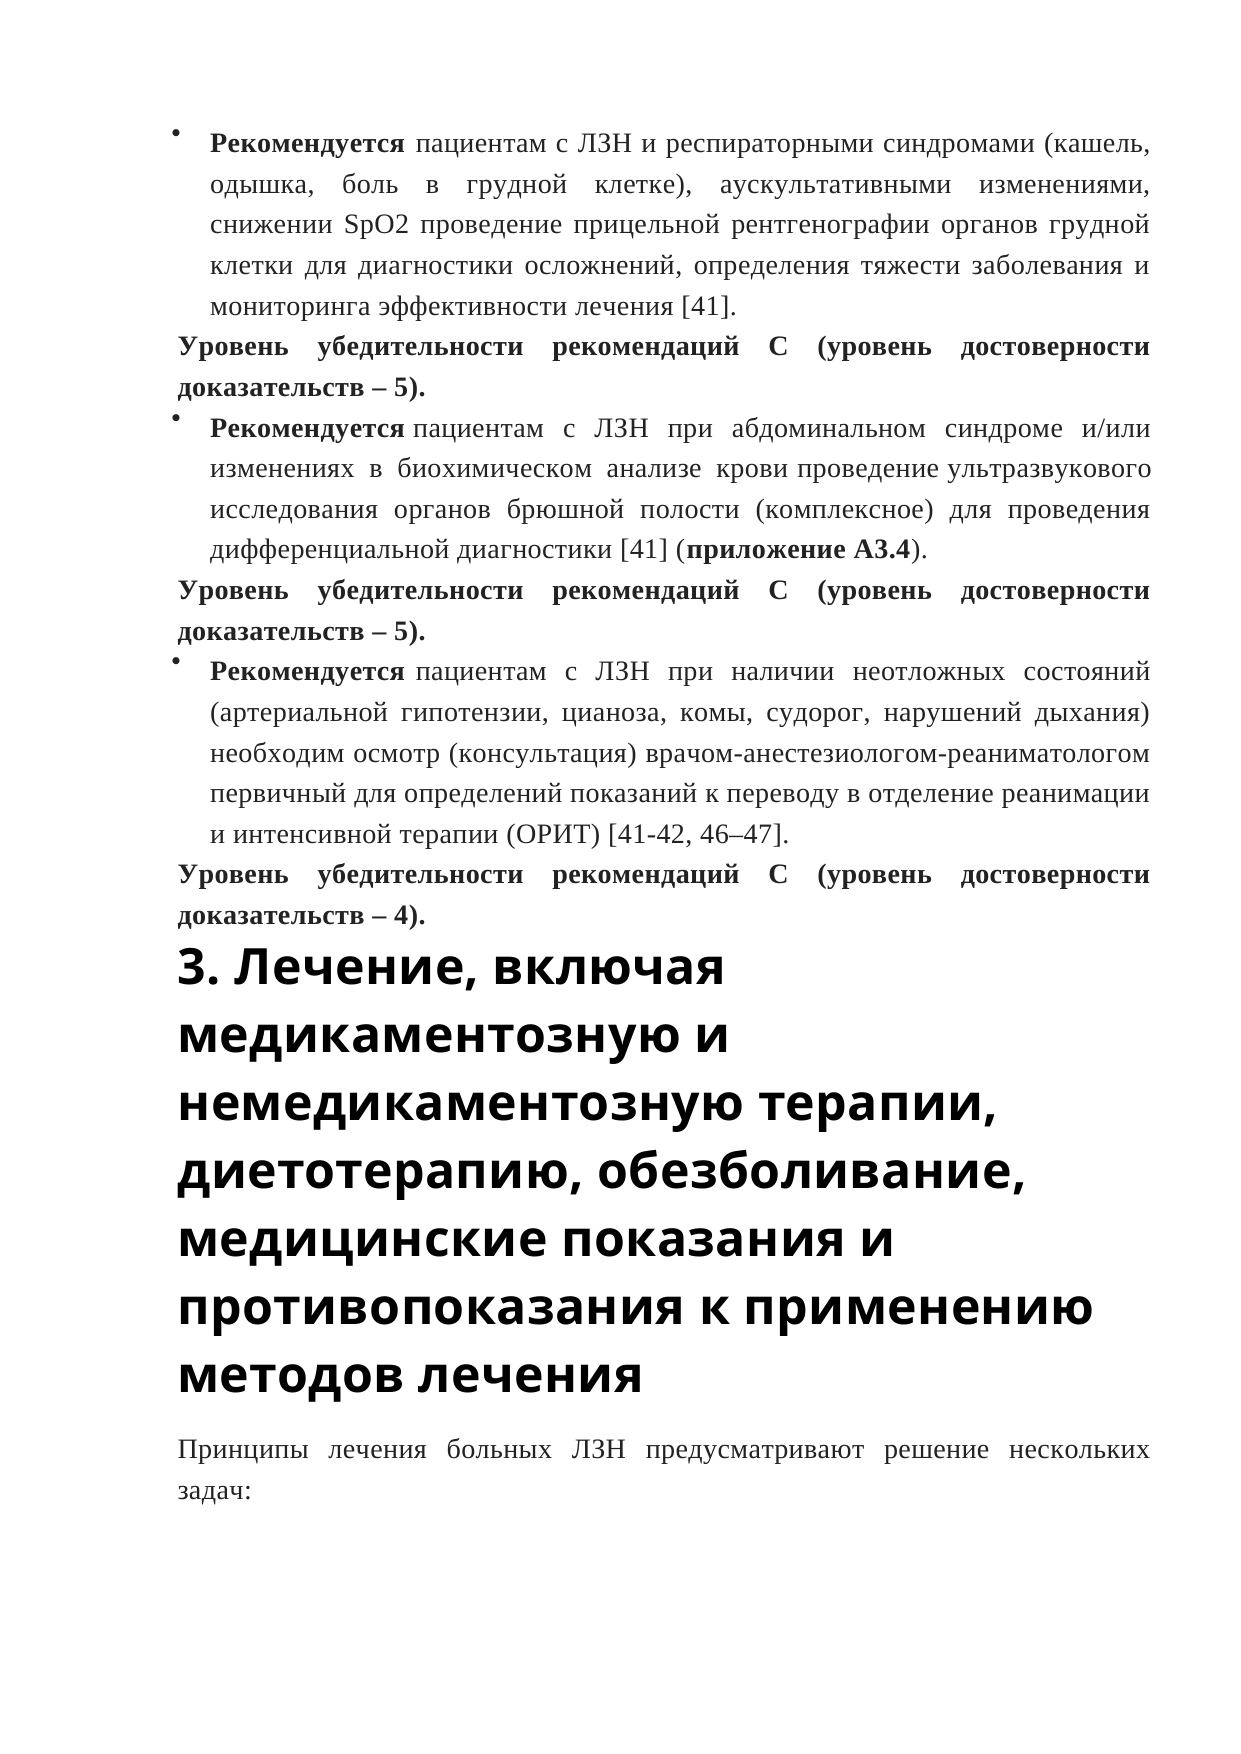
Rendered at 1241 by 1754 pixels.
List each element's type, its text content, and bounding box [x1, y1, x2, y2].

text 3. Лечение, включая медикаментозную и немедикаментозную терапии, диетотерапию, обезболивание, медицинские показания и противопоказания к применению методов лечения [177, 931, 1152, 1407]
text Принципы лечения больных ЛЗН предусматривают решение нескольких задач: [177, 1424, 1152, 1505]
text Уровень убедительности рекомендаций С (уровень достоверности доказательств – 4). [177, 849, 1152, 931]
text Уровень убедительности рекомендаций С (уровень достоверности доказательств – 5). [177, 565, 1152, 646]
list Рекомендуется пациентам с ЛЗН и респираторными синдромами (кашель, одышка, боль в грудной клетке), аускультативными изменениями, снижении SpO2 проведение прицельной рентгенографии органов грудной клетки для диагностики осложнений, определения тяжести заболевания и мониторинга эффективности лечения [41]. [172, 118, 1152, 321]
list Рекомендуется пациентам с ЛЗН при наличии неотложных состояний (артериальной гипотензии, цианоза, комы, судорог, нарушений дыхания) необходим осмотр (консультация) врачом-анестезиологом-реаниматологом первичный для определений показаний к переводу в отделение реанимации и интенсивной терапии (ОРИТ) [41-42, 46–47]. [172, 646, 1152, 849]
list Рекомендуется пациентам с ЛЗН при абдоминальном синдроме и/или изменениях в биохимическом анализе крови проведение ультразвукового исследования органов брюшной полости (комплексное) для проведения дифференциальной диагностики [41] (приложение А3.4). [172, 402, 1152, 565]
text Уровень убедительности рекомендаций С (уровень достоверности доказательств – 5). [177, 321, 1152, 402]
